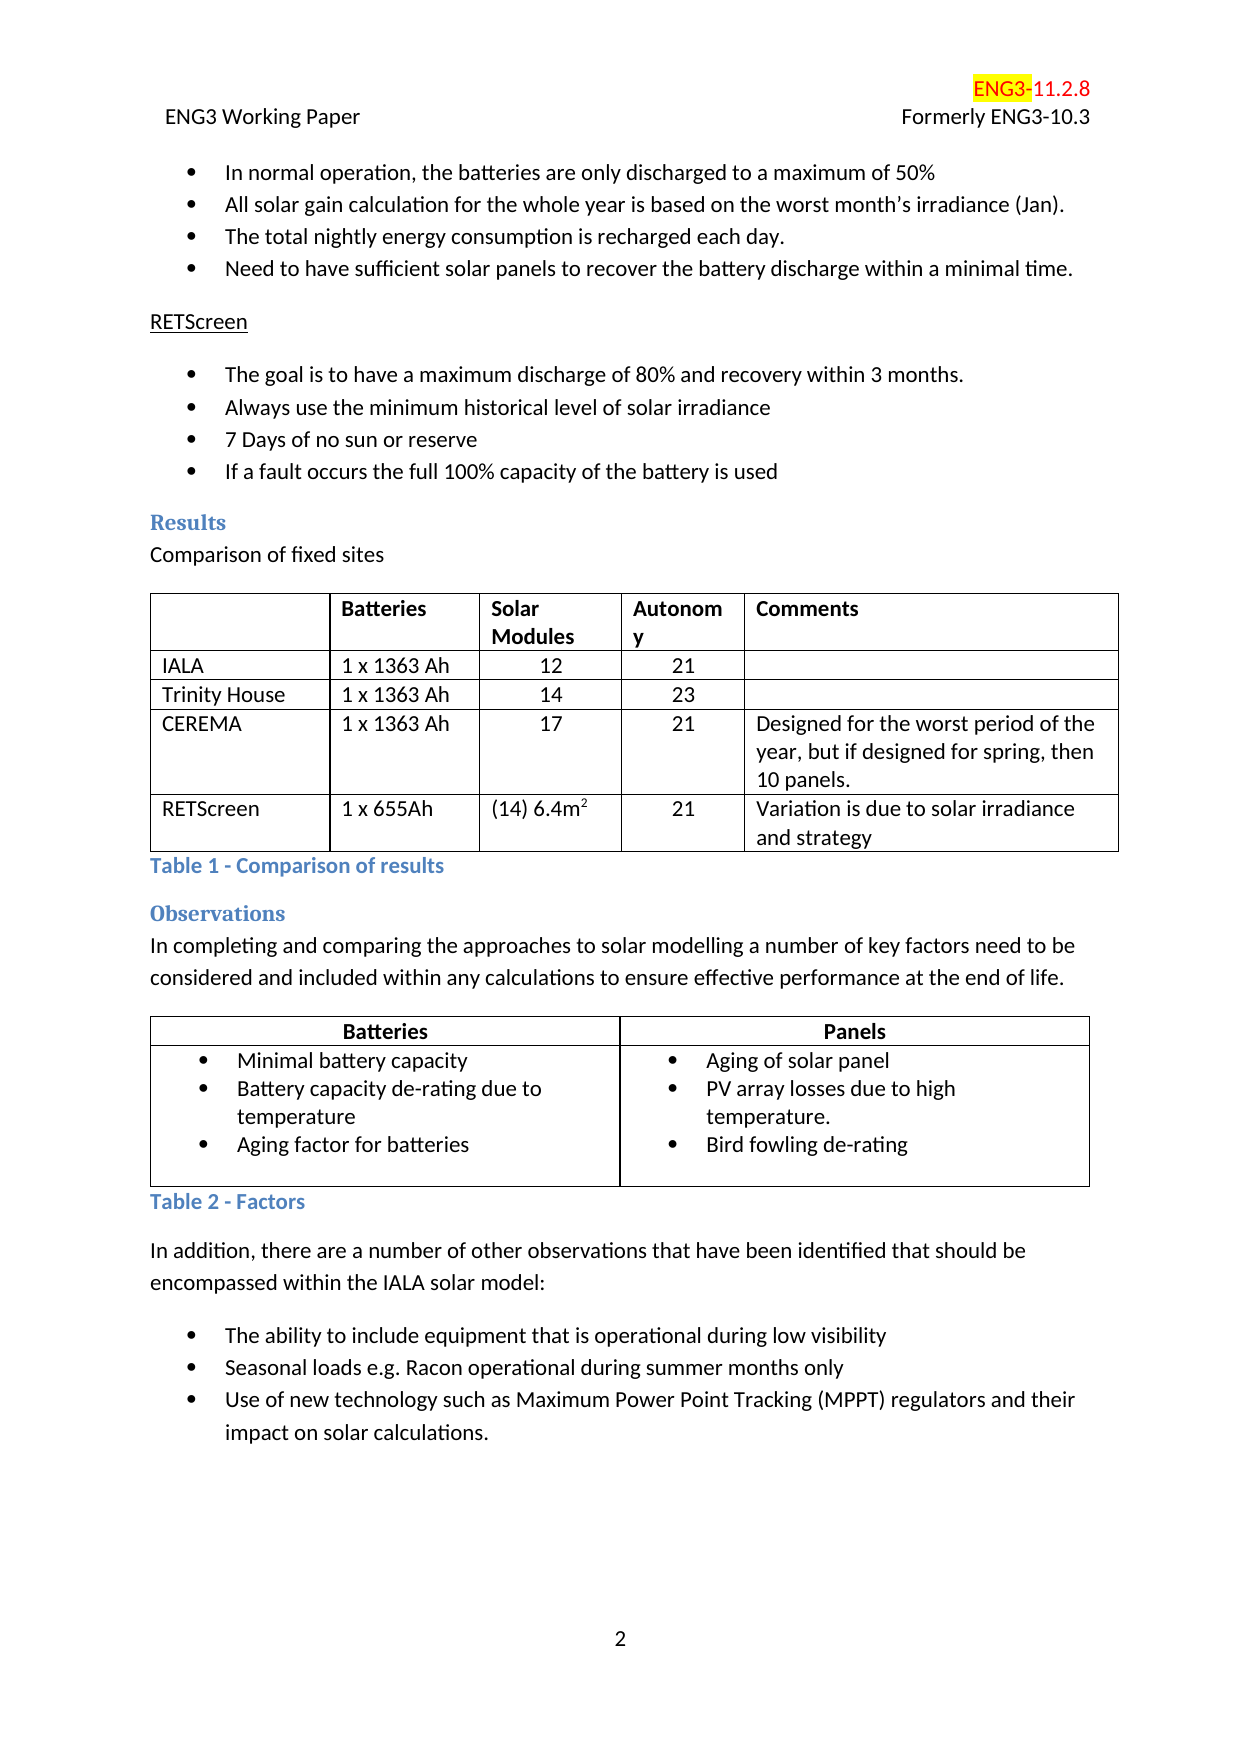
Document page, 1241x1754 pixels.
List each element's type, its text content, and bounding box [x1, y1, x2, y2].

table_cell 23 [622, 680, 744, 708]
table_cell 21 [622, 710, 744, 793]
table_cell Minimal battery capacity Battery capacity de-rating due to temperature Aging factor for batteries [151, 1046, 619, 1186]
text In addition, there are a number of other observations that have been identified that should be encompassed within the IALA solar model: [150, 1236, 1090, 1296]
table_cell 14 [480, 680, 621, 708]
list The goal is to have a maximum discharge of 80% and recovery within 3 months. [187, 360, 1090, 388]
table_cell 1 x 1363 Ah [331, 651, 479, 679]
list Need to have sufficient solar panels to recover the battery discharge within a minimal time. [187, 254, 1090, 282]
subtitle Observations [150, 901, 1090, 927]
list The total nightly energy consumption is recharged each day. [187, 222, 1090, 250]
list All solar gain calculation for the whole year is based on the worst month’s irradiance (Jan). [187, 190, 1090, 218]
table_cell IALA [151, 651, 329, 679]
text Comparison of fixed sites [150, 540, 1090, 568]
table_header [151, 594, 329, 650]
table_header Solar Modules [480, 594, 621, 650]
table_cell CEREMA [151, 710, 329, 793]
table_cell 12 [480, 651, 621, 679]
table_cell Variation is due to solar irradiance and strategy [745, 795, 1118, 851]
list 7 Days of no sun or reserve [187, 425, 1090, 453]
table_cell 21 [622, 795, 744, 851]
list Seasonal loads e.g. Racon operational during summer months only [187, 1353, 1090, 1381]
table_cell 17 [480, 710, 621, 793]
table_cell [745, 680, 1118, 708]
list The ability to include equipment that is operational during low visibility [187, 1321, 1090, 1349]
table_cell 1 x 1363 Ah [331, 710, 479, 793]
table_cell Trinity House [151, 680, 329, 708]
list If a fault occurs the full 100% capacity of the battery is used [187, 457, 1090, 485]
table_cell (14) 6.4m2 [480, 795, 621, 851]
table_cell 1 x 1363 Ah [331, 680, 479, 708]
list Always use the minimum historical level of solar irradiance [187, 393, 1090, 421]
list In normal operation, the batteries are only discharged to a maximum of 50% [187, 158, 1090, 186]
list Use of new technology such as Maximum Power Point Tracking (MPPT) regulators and their impact on solar calculations. [187, 1386, 1090, 1446]
text In completing and comparing the approaches to solar modelling a number of key factors need to be considered and included within any calculations to ensure effective performance at the end of life. [150, 931, 1090, 991]
table_cell Designed for the worst period of the year, but if designed for spring, then 10 panels. [745, 710, 1118, 793]
table_cell 1 x 655Ah [331, 795, 479, 851]
table_cell 21 [622, 651, 744, 679]
table_header Batteries [331, 594, 479, 650]
table_header Autonomy [622, 594, 744, 650]
text RETScreen [150, 307, 1090, 335]
table_cell Aging of solar panel PV array losses due to high temperature. Bird fowling de-rating [621, 1046, 1089, 1186]
table_cell RETScreen [151, 795, 329, 851]
table_header Panels [621, 1017, 1089, 1045]
table_cell [745, 651, 1118, 679]
subtitle Results [150, 510, 1090, 536]
table_header Batteries [151, 1017, 619, 1045]
table_header Comments [745, 594, 1118, 650]
